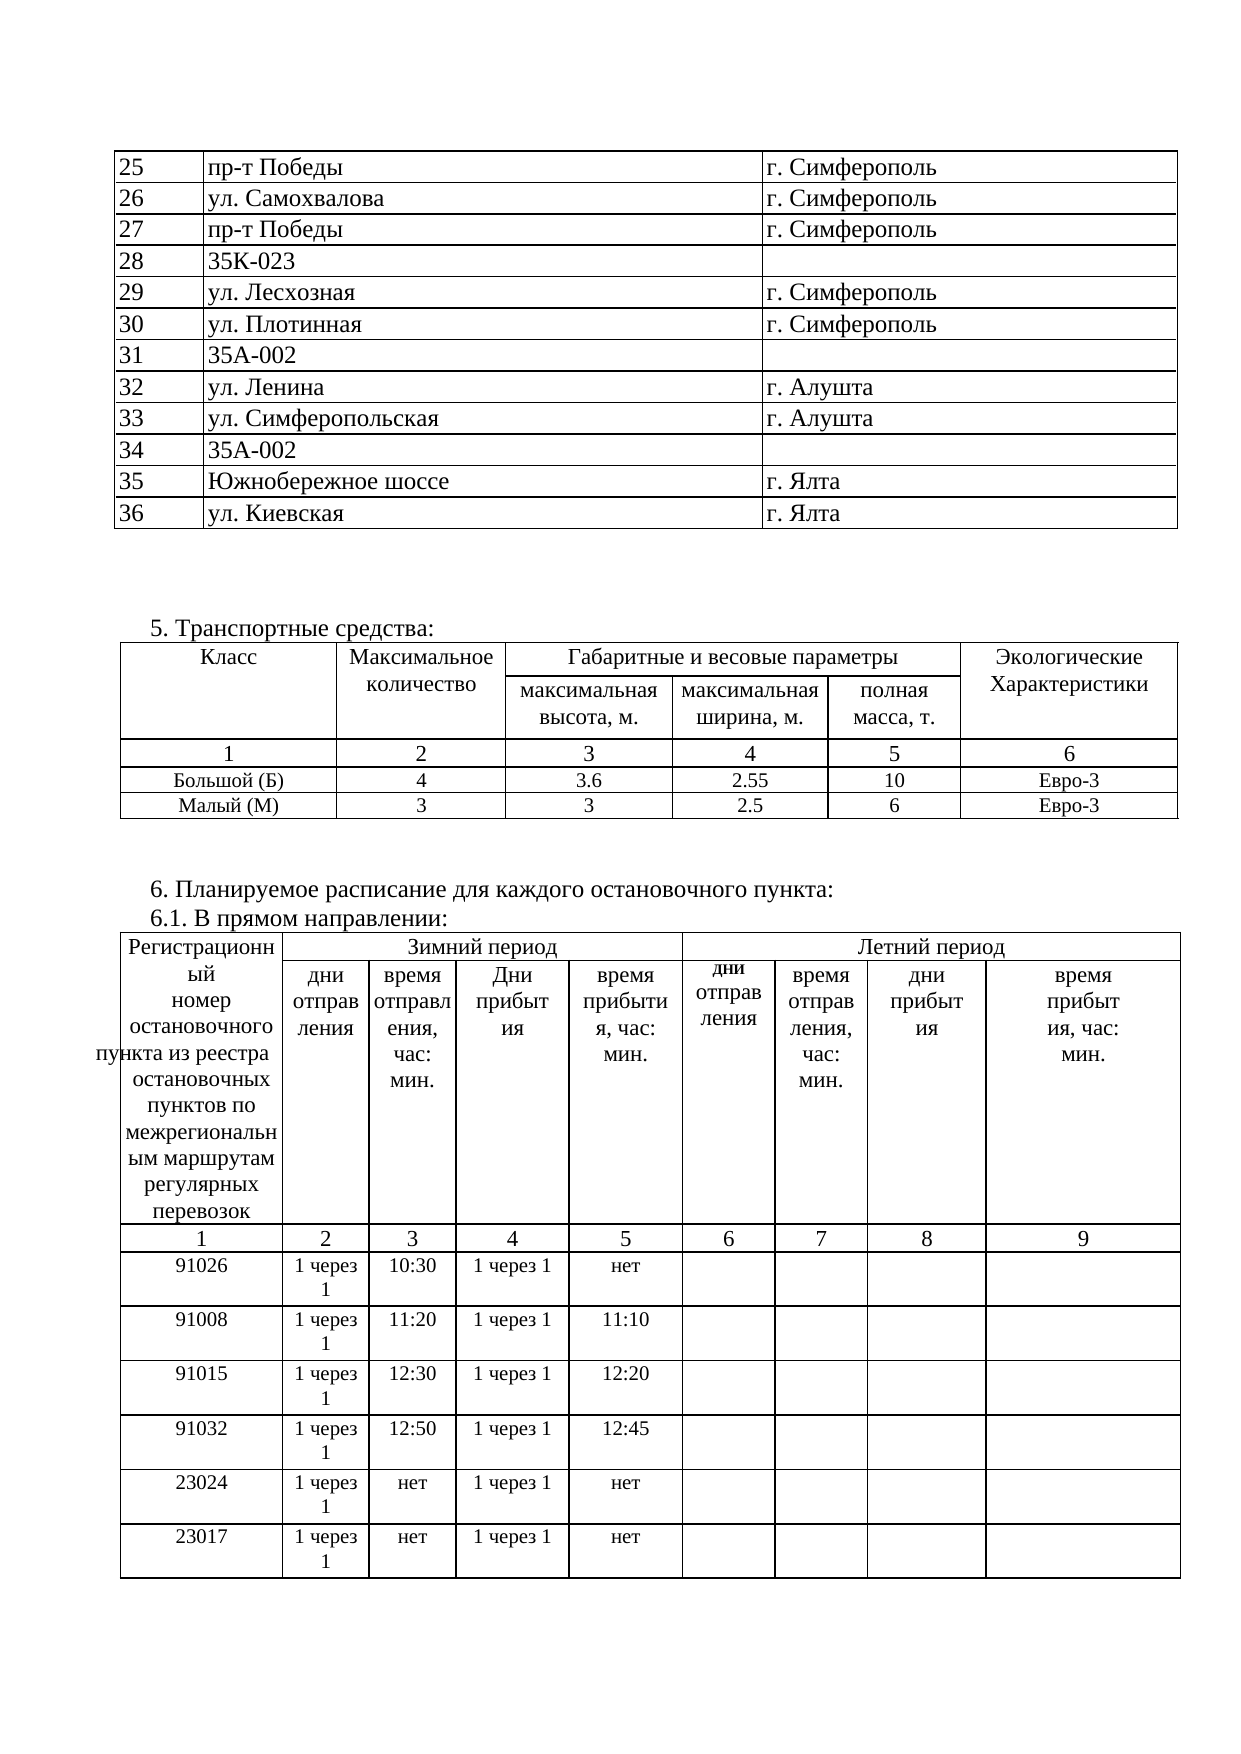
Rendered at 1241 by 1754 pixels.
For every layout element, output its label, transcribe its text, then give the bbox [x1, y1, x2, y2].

table_cell нет [370, 1525, 455, 1577]
table_header Летний период [683, 933, 1180, 959]
table_cell Евро-3 [961, 793, 1177, 817]
table_cell 2.55 [673, 768, 827, 792]
table_cell 33 [115, 403, 203, 433]
table_cell 36 [115, 497, 203, 527]
table_cell полная масса, т. [829, 677, 960, 738]
table_cell 12:50 [370, 1416, 455, 1468]
table_cell ул. Ленина [204, 372, 762, 402]
table_cell 6 [961, 740, 1177, 766]
table_cell нет [570, 1253, 682, 1305]
table_cell 7 [776, 1225, 867, 1251]
table_cell [683, 1525, 774, 1577]
table_header Зимний период [283, 933, 682, 959]
table_header Габаритные и весовые параметры [506, 643, 960, 675]
table_cell 34 [115, 434, 203, 464]
table_cell пр-т Победы [204, 152, 762, 181]
table_cell 3 [337, 793, 505, 817]
table_cell 4 [673, 740, 827, 766]
table_cell г. Ялта [763, 496, 1177, 527]
table_header Класс [121, 643, 336, 738]
table_cell [776, 1525, 867, 1577]
table_cell 1 через 1 [457, 1470, 568, 1523]
table_cell ДНИ отправ ления [683, 961, 774, 1223]
table_cell 29 [115, 277, 203, 307]
table_cell [763, 339, 1177, 370]
table_cell 3 [370, 1225, 455, 1251]
table_cell г. Ялта [763, 465, 1177, 496]
table_cell нет [570, 1525, 682, 1577]
table_cell [987, 1416, 1180, 1468]
table_cell 1 через 1 [283, 1525, 368, 1577]
table_cell 1 через 1 [283, 1253, 368, 1305]
table_cell [683, 1470, 774, 1523]
table_cell 1 через 1 [283, 1416, 368, 1468]
table_cell время отправ ления, час: мин. [776, 961, 867, 1223]
table_cell 1 через 1 [457, 1525, 568, 1577]
table_cell [868, 1416, 985, 1468]
table_cell ул. Симферопольская [204, 403, 762, 433]
table_cell 10 [829, 768, 960, 792]
table_cell 3 [506, 793, 672, 817]
table_cell 91032 [121, 1416, 282, 1468]
table_cell [868, 1253, 985, 1305]
table_cell 1 через 1 [283, 1361, 368, 1414]
table_cell г. Симферополь [763, 152, 1177, 181]
table_cell 8 [868, 1225, 985, 1251]
table_cell 4 [457, 1225, 568, 1251]
table_cell 35А-002 [204, 435, 762, 464]
table_cell 12:30 [370, 1361, 455, 1414]
table_cell ул. Плотинная [204, 309, 762, 339]
table_cell 35А-002 [204, 340, 762, 370]
table_cell 6 [829, 793, 960, 817]
table_cell [868, 1470, 985, 1523]
table_cell 91008 [121, 1307, 282, 1360]
table_cell г. Алушта [763, 370, 1177, 402]
table_cell 23017 [121, 1525, 282, 1577]
table_cell 30 [115, 308, 203, 339]
table_cell 25 [115, 152, 203, 181]
table_cell г. Симферополь [763, 307, 1177, 339]
table_cell г. Симферополь [763, 276, 1177, 307]
table_cell [683, 1307, 774, 1360]
table_cell ул. Киевская [204, 498, 762, 527]
table_cell Южнобережное шоссе [204, 466, 762, 496]
table_cell [763, 244, 1177, 276]
table_cell [776, 1307, 867, 1360]
table_cell [683, 1361, 774, 1414]
table_cell [763, 433, 1177, 464]
table_cell г. Симферополь [763, 181, 1177, 213]
table_cell 1 через 1 [283, 1307, 368, 1360]
table_cell ул. Самохвалова [204, 183, 762, 213]
table_cell 11:20 [370, 1307, 455, 1360]
table_cell 91015 [121, 1361, 282, 1414]
table_cell 5 [570, 1225, 682, 1251]
table_cell 1 через 1 [457, 1253, 568, 1305]
table_cell [776, 1361, 867, 1414]
table_cell 27 [115, 214, 203, 244]
table_cell максимальная высота, м. [506, 677, 672, 738]
table_cell время прибыти я, час: мин. [570, 961, 682, 1223]
table_header Экологические Характеристики [961, 643, 1177, 738]
table_cell Евро-3 [961, 768, 1177, 792]
table_cell [683, 1253, 774, 1305]
table_cell Дни прибыт ия [457, 961, 568, 1223]
table_cell ул. Лесхозная [204, 277, 762, 307]
table_cell 1 [121, 740, 336, 766]
table_cell 2 [283, 1225, 368, 1251]
table_cell 1 через 1 [457, 1307, 568, 1360]
table_header Регистрационный номер остановочного пункта из реестра остановочных пунктов по межрегиональным маршрутам регулярных перевозок [121, 933, 282, 1223]
table_cell г. Симферополь [763, 213, 1177, 244]
table_cell 35К-023 [204, 246, 762, 276]
table_cell 10:30 [370, 1253, 455, 1305]
table_cell 1 [121, 1225, 282, 1251]
table_cell дни прибыт ия [868, 961, 985, 1223]
table_cell 6 [683, 1225, 774, 1251]
table_cell Малый (М) [121, 793, 336, 817]
table_cell 2.5 [673, 793, 827, 817]
table_cell г. Алушта [763, 402, 1177, 433]
table_cell время отправл ения, час: мин. [370, 961, 455, 1223]
text 5. Транспортные средства: [150, 613, 1090, 642]
table_cell [868, 1525, 985, 1577]
table_cell 3 [506, 740, 672, 766]
table_cell 35 [115, 466, 203, 496]
table_cell нет [570, 1470, 682, 1523]
table_cell пр-т Победы [204, 215, 762, 244]
table_cell дни отправ ления [283, 961, 368, 1223]
table_cell 32 [115, 371, 203, 402]
table_cell 12:45 [570, 1416, 682, 1468]
table_cell 12:20 [570, 1361, 682, 1414]
table_cell [987, 1307, 1180, 1360]
table_cell [987, 1525, 1180, 1577]
table_cell 9 [987, 1225, 1180, 1251]
table_cell [683, 1416, 774, 1468]
table_cell 23024 [121, 1470, 282, 1523]
table_cell 1 через 1 [283, 1470, 368, 1523]
table_cell [776, 1416, 867, 1468]
table_cell нет [370, 1470, 455, 1523]
table_cell [868, 1307, 985, 1360]
table_cell [987, 1253, 1180, 1305]
table_cell 3.6 [506, 768, 672, 792]
table_cell 5 [829, 740, 960, 766]
table_cell 31 [115, 340, 203, 370]
table_cell время прибыт ия, час: мин. [987, 961, 1180, 1223]
table_cell [776, 1470, 867, 1523]
text 6.1. В прямом направлении: [150, 903, 1090, 932]
table_cell [868, 1361, 985, 1414]
table_cell 11:10 [570, 1307, 682, 1360]
table_cell 26 [115, 183, 203, 213]
table_cell 28 [115, 245, 203, 276]
table_cell 2 [337, 740, 505, 766]
table_cell 4 [337, 768, 505, 792]
table_cell 1 через 1 [457, 1416, 568, 1468]
table_cell 91026 [121, 1253, 282, 1305]
table_header Максимальное количество [337, 643, 505, 738]
table_cell [776, 1253, 867, 1305]
table_cell 1 через 1 [457, 1361, 568, 1414]
table_cell [987, 1361, 1180, 1414]
table_cell максимальная ширина, м. [673, 677, 827, 738]
text 6. Планируемое расписание для каждого остановочного пункта: [150, 874, 1090, 903]
table_cell [987, 1470, 1180, 1523]
table_cell Большой (Б) [121, 768, 336, 792]
